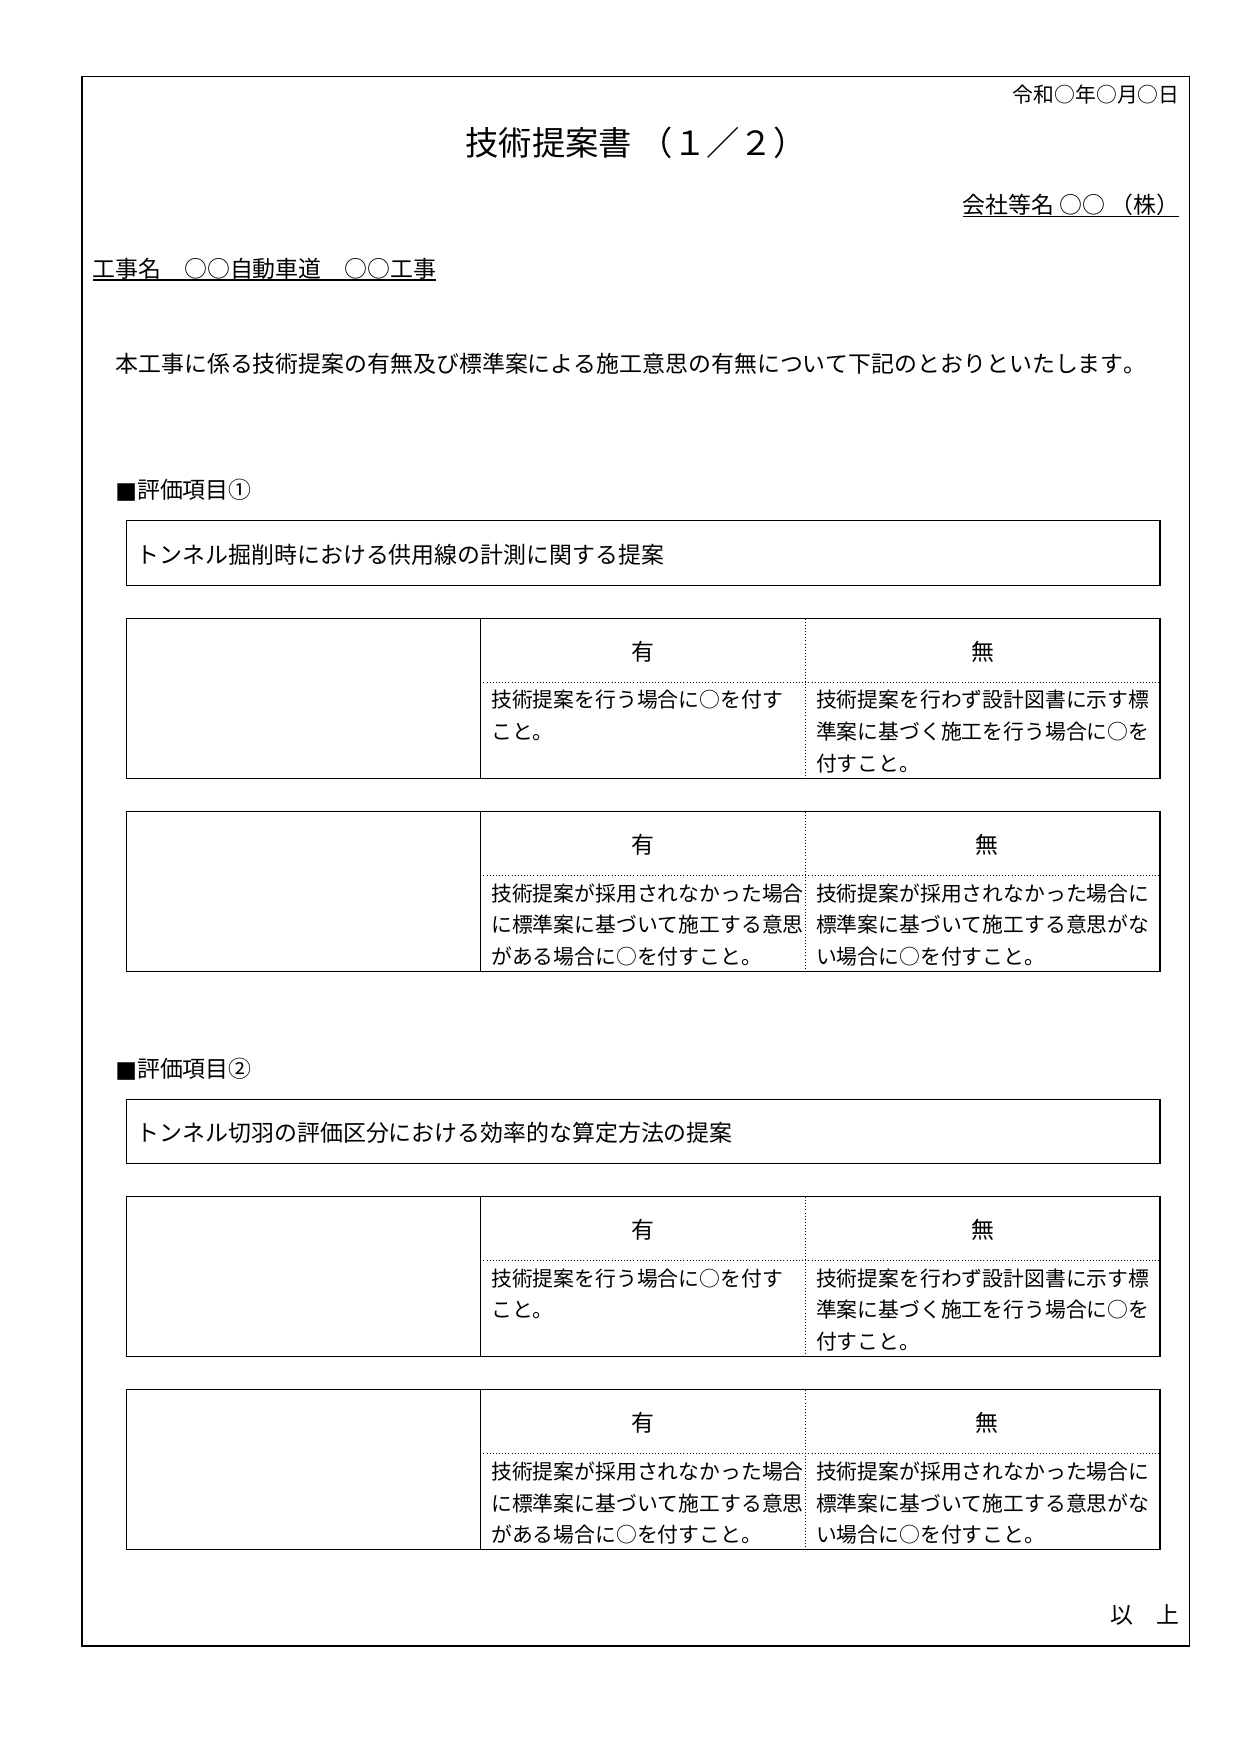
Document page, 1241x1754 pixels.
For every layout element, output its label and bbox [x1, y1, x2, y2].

table_header [83, 77, 1189, 1645]
